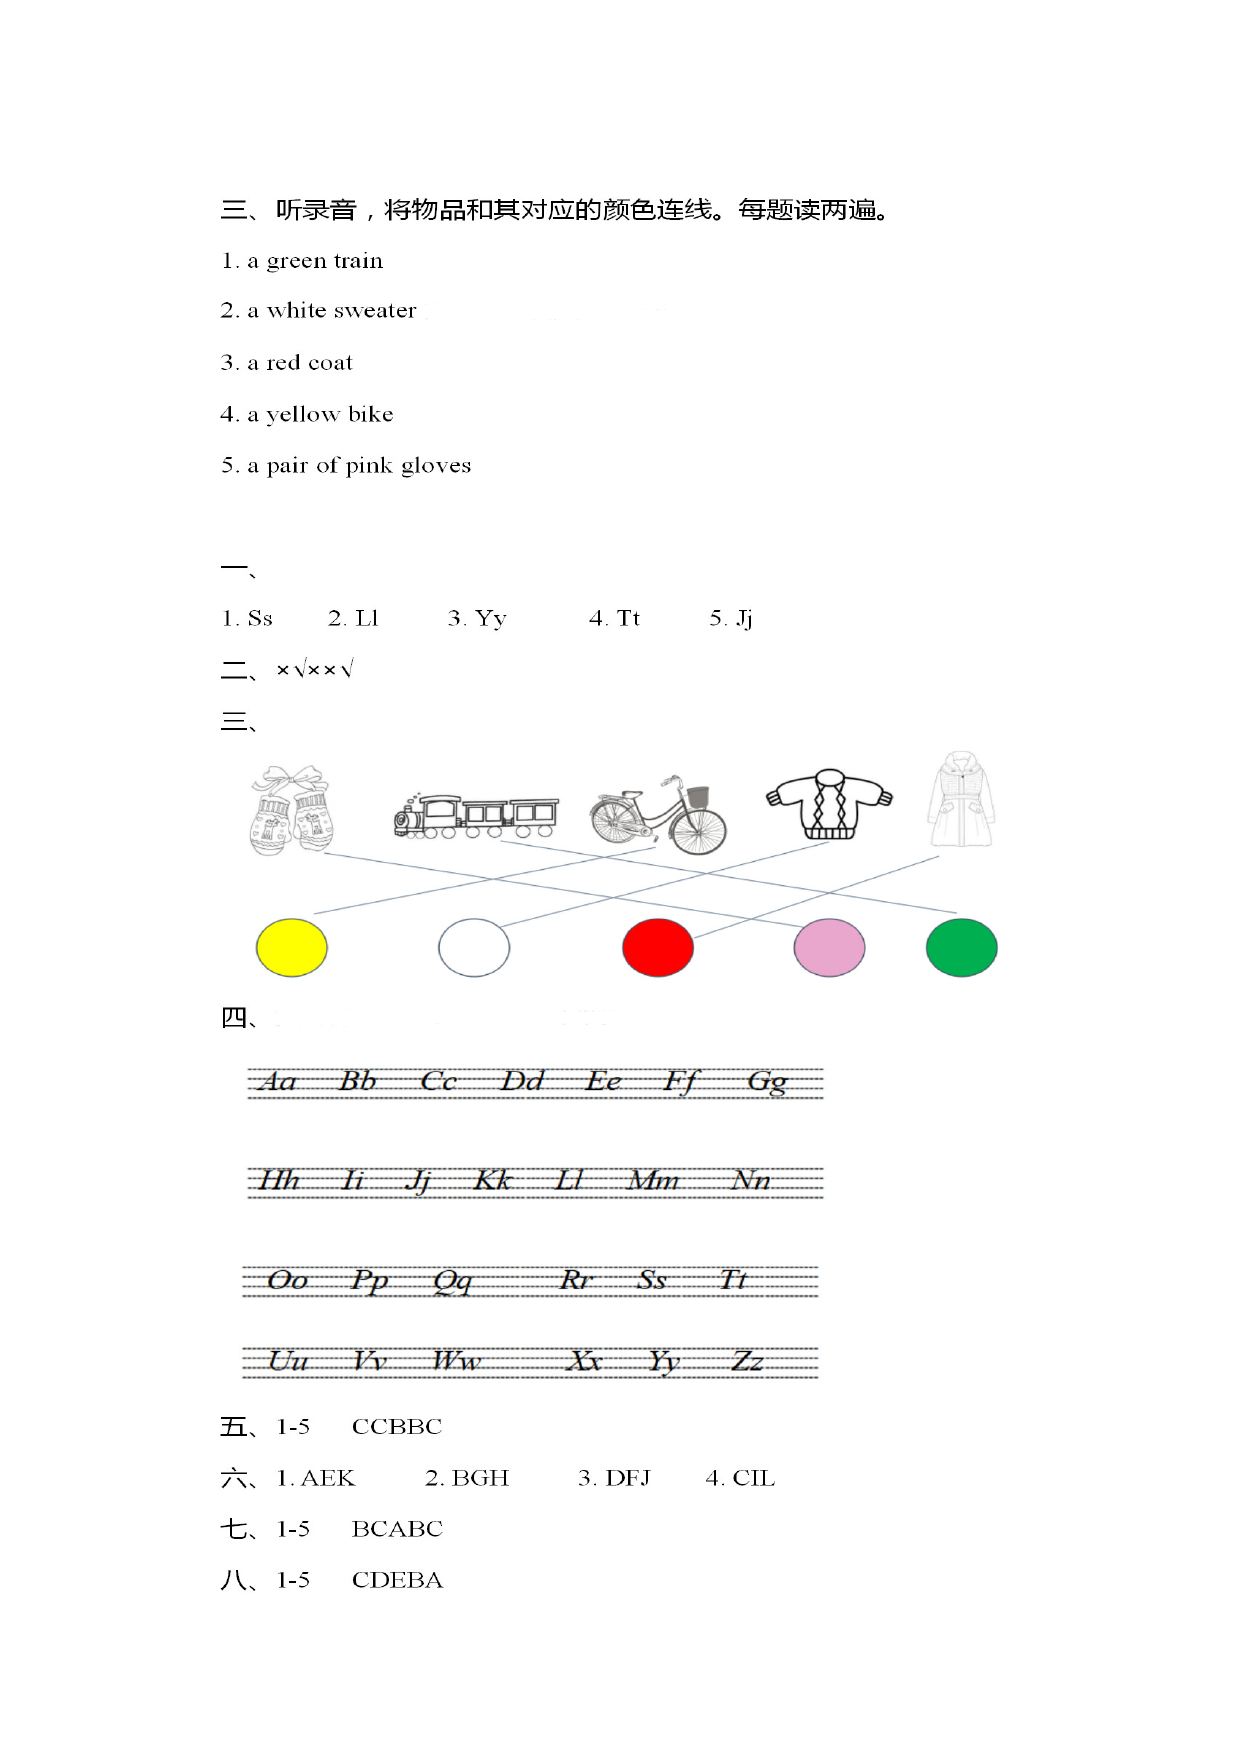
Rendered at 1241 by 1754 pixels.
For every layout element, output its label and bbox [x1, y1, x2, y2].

picture [150, 177, 1106, 1600]
